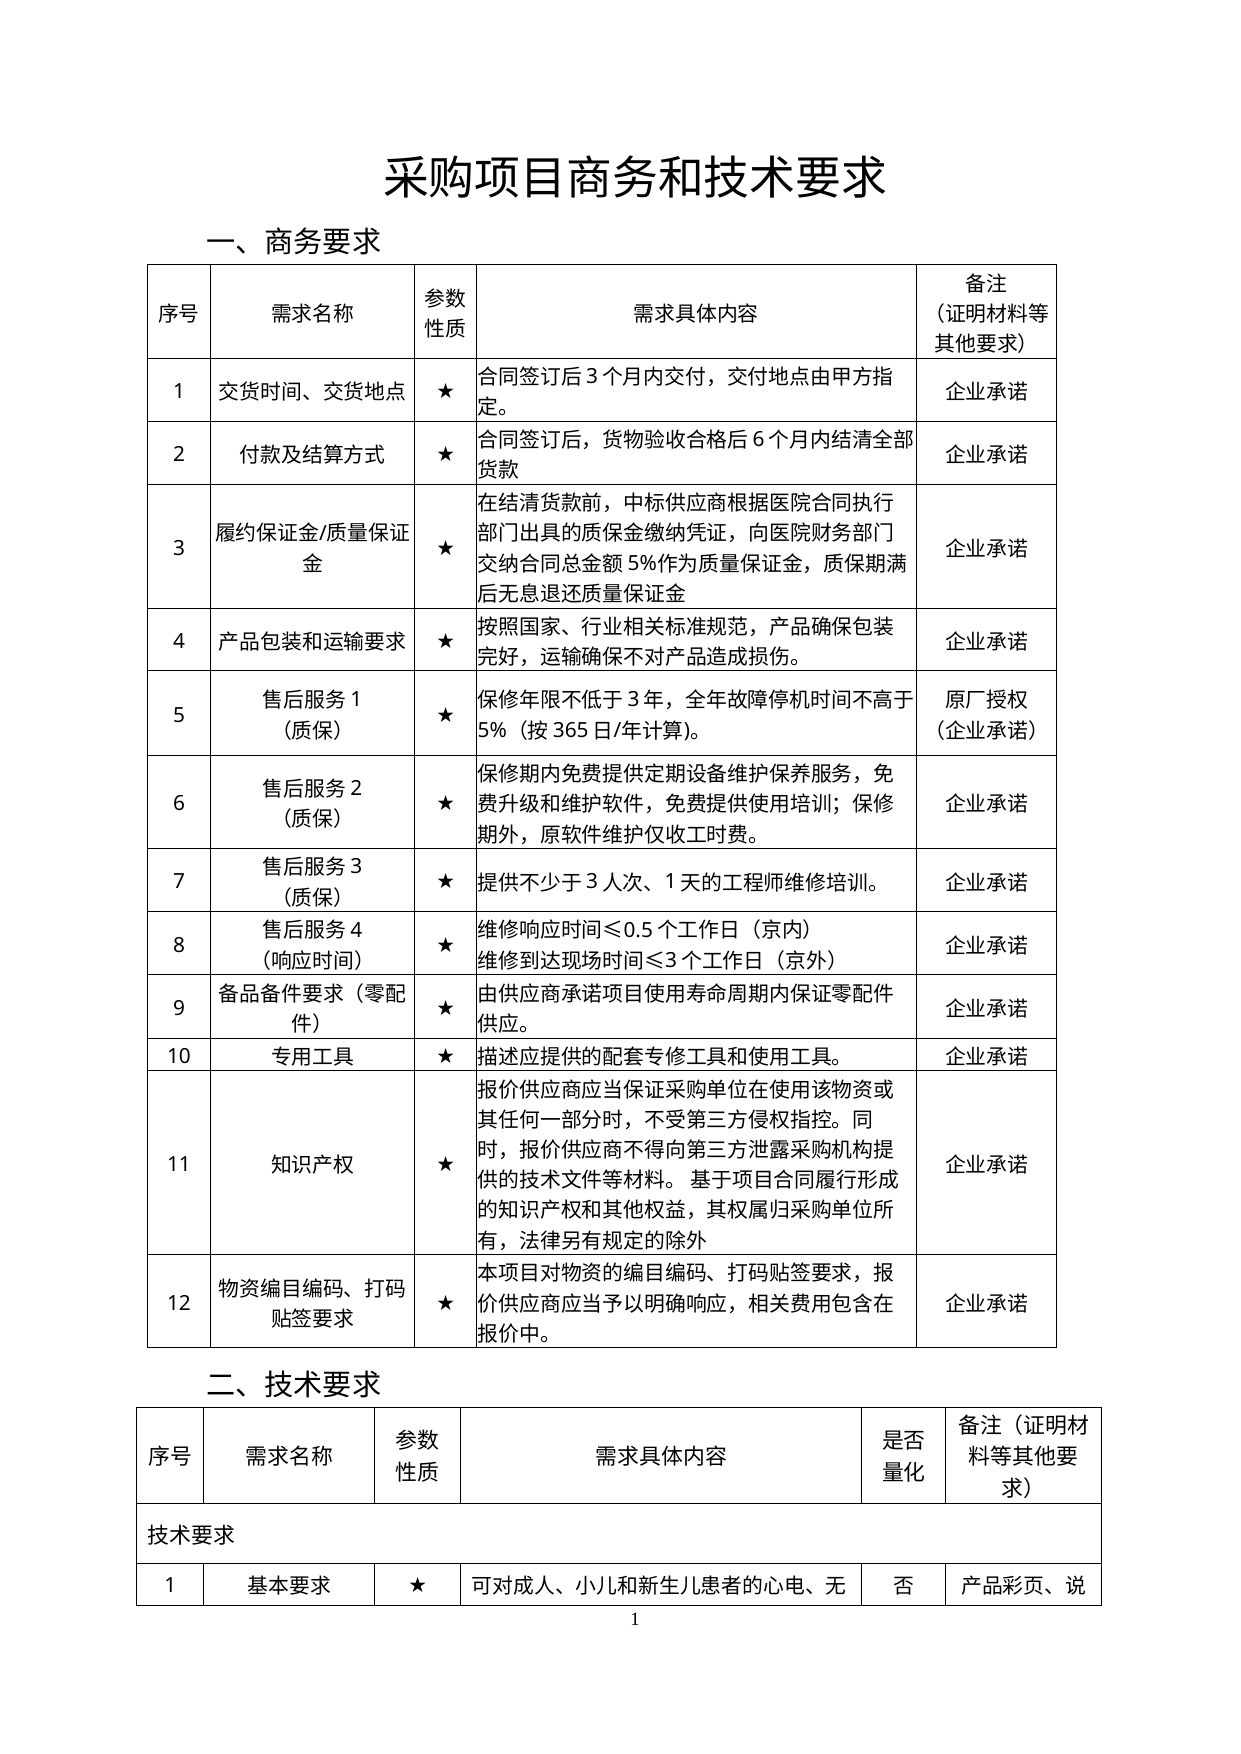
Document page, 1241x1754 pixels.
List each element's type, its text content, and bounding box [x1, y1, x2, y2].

table_cell 描述应提供的配套专修工具和使用工具。 [477, 1039, 916, 1070]
table_cell 否 [862, 1564, 945, 1605]
table_cell 12 [148, 1255, 210, 1347]
table_cell 企业承诺 [917, 912, 1056, 974]
table_cell 由供应商承诺项目使用寿命周期内保证零配件供应。 [477, 975, 916, 1037]
table_cell 基本要求 [204, 1564, 374, 1605]
table_cell 11 [148, 1071, 210, 1254]
table_cell 备品备件要求（零配件） [211, 975, 414, 1037]
table_cell 产品包装和运输要求 [211, 609, 414, 670]
table_cell 企业承诺 [917, 1255, 1056, 1347]
table_cell 售后服务3 （质保） [211, 849, 414, 911]
table_cell 原厂授权 （企业承诺） [917, 671, 1056, 755]
table_cell 保修年限不低于3年，全年故障停机时间不高于5%（按365日/年计算)。 [477, 671, 916, 755]
table_cell 企业承诺 [917, 485, 1056, 607]
table_cell ★ [415, 485, 476, 607]
table_cell ★ [415, 975, 476, 1037]
table_cell 3 [148, 485, 210, 607]
table_cell 报价供应商应当保证采购单位在使用该物资或其任何一部分时，不受第三方侵权指控。同时，报价供应商不得向第三方泄露采购机构提供的技术文件等材料。 基于项目合同履行形成的知识产权和其他权益，其权属归采购单位所有，法律另有规定的除外 [477, 1071, 916, 1254]
table_cell 企业承诺 [917, 975, 1056, 1037]
table_cell 7 [148, 849, 210, 911]
table_cell ★ [415, 912, 476, 974]
table_cell ★ [415, 609, 476, 670]
table_cell 物资编目编码、打码贴签要求 [211, 1255, 414, 1347]
table_cell 交货时间、交货地点 [211, 359, 414, 421]
table_cell 合同签订后3个月内交付，交付地点由甲方指定。 [477, 359, 916, 421]
table_cell 技术要求 [137, 1504, 1101, 1563]
table_cell 按照国家、行业相关标准规范，产品确保包装完好，运输确保不对产品造成损伤。 [477, 609, 916, 670]
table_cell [461, 1564, 861, 1605]
table_header 需求名称 [211, 265, 414, 358]
table_cell 售后服务1 （质保） [211, 671, 414, 755]
table_cell ★ [415, 1255, 476, 1347]
table_cell 企业承诺 [917, 849, 1056, 911]
table_cell 在结清货款前，中标供应商根据医院合同执行部门出具的质保金缴纳凭证，向医院财务部门交纳合同总金额5%作为质量保证金，质保期满后无息退还质量保证金 [477, 485, 916, 607]
table_cell 售后服务4 （响应时间） [211, 912, 414, 974]
table_cell 产品彩页、说明书或技术白皮书 [946, 1564, 1101, 1605]
table_cell 保修期内免费提供定期设备维护保养服务，免费升级和维护软件，免费提供使用培训；保修期外，原软件维护仅收工时费。 [477, 756, 916, 848]
subtitle 采购项目商务和技术要求 [148, 148, 1122, 206]
table_cell ★ [375, 1564, 460, 1605]
table_cell 履约保证金/质量保证金 [211, 485, 414, 607]
table_cell 9 [148, 975, 210, 1037]
table_cell 专用工具 [211, 1039, 414, 1070]
subtitle 二、技术要求 [148, 1348, 1122, 1407]
table_header 参数 性质 [415, 265, 476, 358]
table_header 是否量化 [862, 1408, 945, 1503]
table_cell 1 [148, 359, 210, 421]
table_cell ★ [415, 422, 476, 484]
table_cell 4 [148, 609, 210, 670]
table_cell 5 [148, 671, 210, 755]
table_cell 企业承诺 [917, 756, 1056, 848]
subtitle 一、商务要求 [148, 206, 1122, 264]
table_cell ★ [415, 756, 476, 848]
table_cell ★ [415, 1071, 476, 1254]
table_header 参数 性质 [375, 1408, 460, 1503]
table_cell 知识产权 [211, 1071, 414, 1254]
table_cell 提供不少于3人次、1天的工程师维修培训。 [477, 849, 916, 911]
table_cell 8 [148, 912, 210, 974]
table_cell ★ [415, 671, 476, 755]
table_header 序号 [137, 1408, 203, 1503]
table_cell 6 [148, 756, 210, 848]
table_cell 企业承诺 [917, 1071, 1056, 1254]
table_cell 维修响应时间≤0.5个工作日（京内） 维修到达现场时间≤3个工作日（京外） [477, 912, 916, 974]
table_header 序号 [148, 265, 210, 358]
table_cell ★ [415, 849, 476, 911]
table_header 需求名称 [204, 1408, 374, 1503]
table_header 需求具体内容 [477, 265, 916, 358]
table_header 备注（证明材料等其他要求） [946, 1408, 1101, 1503]
table_cell ★ [415, 1039, 476, 1070]
table_cell 企业承诺 [917, 1039, 1056, 1070]
table_cell 合同签订后，货物验收合格后6个月内结清全部货款 [477, 422, 916, 484]
table_cell 2 [148, 422, 210, 484]
table_cell 10 [148, 1039, 210, 1070]
table_cell 企业承诺 [917, 609, 1056, 670]
table_cell 企业承诺 [917, 359, 1056, 421]
table_header 需求具体内容 [461, 1408, 861, 1503]
table_cell 企业承诺 [917, 422, 1056, 484]
table_cell 付款及结算方式 [211, 422, 414, 484]
table_cell 本项目对物资的编目编码、打码贴签要求，报价供应商应当予以明确响应，相关费用包含在报价中。 [477, 1255, 916, 1347]
table_cell ★ [415, 359, 476, 421]
table_header 备注 （证明材料等其他要求） [917, 265, 1056, 358]
table_cell 1 [137, 1564, 203, 1605]
table_cell 售后服务2 （质保） [211, 756, 414, 848]
